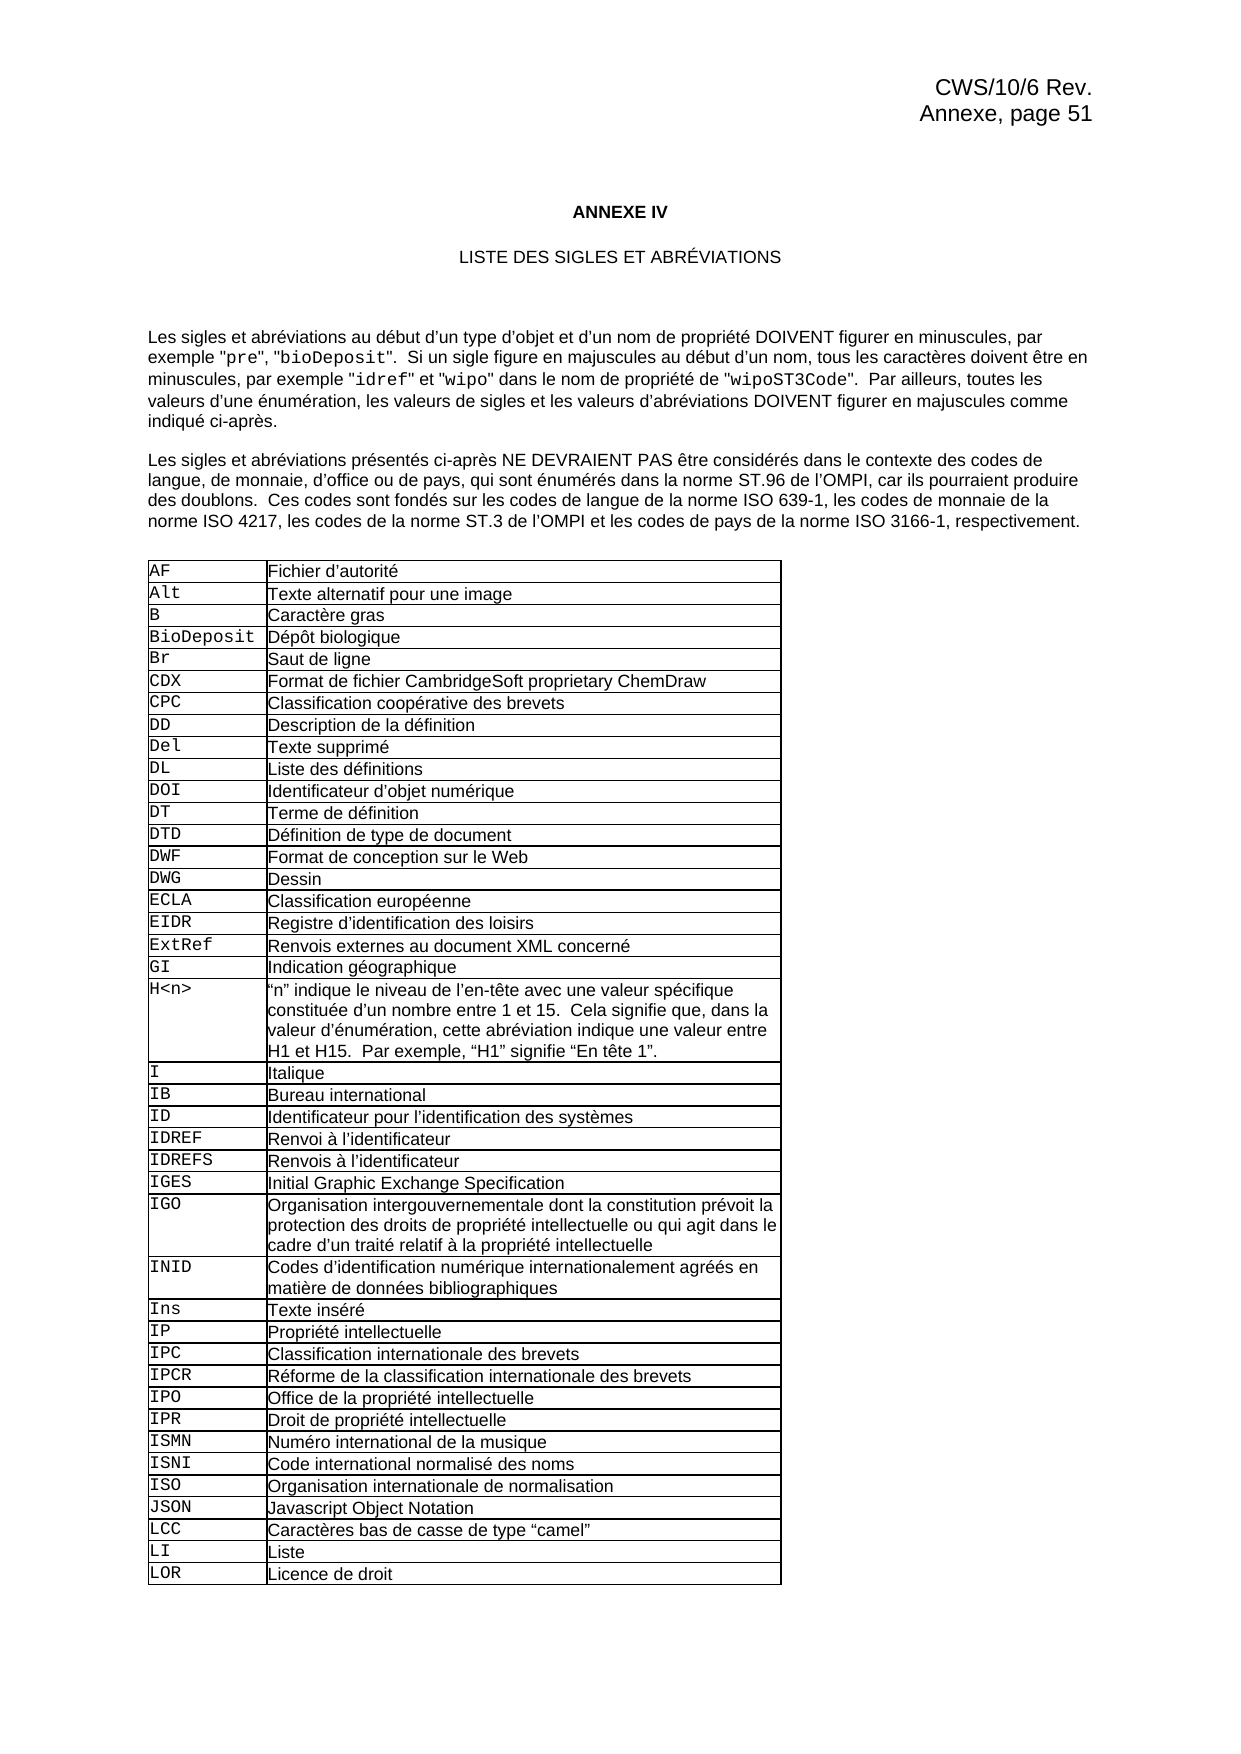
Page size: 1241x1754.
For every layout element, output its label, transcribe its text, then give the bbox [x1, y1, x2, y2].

table_cell JSON [149, 1497, 266, 1518]
table_cell Code international normalisé des noms [268, 1453, 780, 1474]
table_cell Renvois à l’identificateur [268, 1151, 780, 1171]
table_cell IGES [149, 1172, 266, 1193]
table_cell INID [149, 1257, 266, 1298]
table_cell Alt [149, 583, 266, 604]
table_cell DD [149, 715, 266, 736]
table_cell H<n> [149, 979, 266, 1061]
table_cell Italique [268, 1063, 780, 1083]
table_cell Classification internationale des brevets [268, 1344, 780, 1364]
table_cell Javascript Object Notation [268, 1497, 780, 1518]
table_cell DWG [149, 869, 266, 889]
table_cell Texte supprimé [268, 737, 780, 757]
table_cell GI [149, 957, 266, 978]
table_cell IPR [149, 1410, 266, 1430]
table_cell Format de conception sur le Web [268, 847, 780, 867]
table_cell Caractères bas de casse de type “camel” [268, 1520, 780, 1540]
table_cell LOR [149, 1563, 266, 1584]
table_cell Renvoi à l’identificateur [268, 1128, 780, 1149]
table_cell Identificateur d’objet numérique [268, 781, 780, 801]
table_cell ExtRef [149, 935, 266, 956]
table_cell Indication géographique [268, 957, 780, 978]
table_cell Initial Graphic Exchange Specification [268, 1172, 780, 1193]
table_cell Terme de définition [268, 803, 780, 823]
table_cell IDREF [149, 1128, 266, 1149]
table_cell Del [149, 737, 266, 757]
table_cell Ins [149, 1300, 266, 1320]
table_cell IPC [149, 1344, 266, 1364]
table_cell ID [149, 1107, 266, 1127]
table_cell LCC [149, 1520, 266, 1540]
table_cell Propriété intellectuelle [268, 1322, 780, 1342]
table_cell ISO [149, 1476, 266, 1496]
table_cell Office de la propriété intellectuelle [268, 1388, 780, 1408]
table_cell Texte inséré [268, 1300, 780, 1320]
table_header Fichier d’autorité [268, 561, 780, 582]
table_cell BioDeposit [149, 627, 266, 648]
subtitle ANNEXE IV [148, 202, 1093, 222]
table_cell Réforme de la classification internationale des brevets [268, 1366, 780, 1386]
table_cell Liste des définitions [268, 759, 780, 779]
table_cell Codes d’identification numérique internationalement agréés en matière de données bibliographiques [268, 1257, 780, 1298]
table_cell LI [149, 1541, 266, 1562]
table_cell B [149, 605, 266, 626]
table_cell IPCR [149, 1366, 266, 1386]
table_cell Renvois externes au document XML concerné [268, 935, 780, 956]
table_cell DTD [149, 825, 266, 845]
table_cell I [149, 1063, 266, 1083]
table_cell Br [149, 649, 266, 669]
table_cell Définition de type de document [268, 825, 780, 845]
table_cell Licence de droit [268, 1563, 780, 1584]
table_cell Saut de ligne [268, 649, 780, 669]
text Les sigles et abréviations au début d’un type d’objet et d’un nom de propriété DOIVENT figurer en minuscules, par exemple "pre", "bioDeposit". Si un sigle figure en majuscules au début d’un nom, tous les caractères doivent être en minuscules, par exemple "idref" et "wipo" dans le nom de propriété de "wipoST3Code". Par ailleurs, toutes les valeurs d’une énumération, les valeurs de sigles et les valeurs d’abréviations DOIVENT figurer en majuscules comme indiqué ci-après. [148, 326, 1093, 432]
table_cell Droit de propriété intellectuelle [268, 1410, 780, 1430]
table_cell ECLA [149, 891, 266, 911]
table_cell Numéro international de la musique [268, 1432, 780, 1452]
table_cell “n” indique le niveau de l’en-tête avec une valeur spécifique constituée d’un nombre entre 1 et 15. Cela signifie que, dans la valeur d’énumération, cette abréviation indique une valeur entre H1 et H15. Par exemple, “H1” signifie “En tête 1”. [268, 979, 780, 1061]
table_header AF [149, 561, 266, 582]
table_cell DL [149, 759, 266, 779]
table_cell Format de fichier CambridgeSoft proprietary ChemDraw [268, 671, 780, 692]
table_cell Description de la définition [268, 715, 780, 736]
table_cell DOI [149, 781, 266, 801]
table_cell Bureau international [268, 1085, 780, 1105]
table_cell DWF [149, 847, 266, 867]
table_cell CDX [149, 671, 266, 692]
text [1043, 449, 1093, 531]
table_cell ISNI [149, 1453, 266, 1474]
table_cell Registre d’identification des loisirs [268, 913, 780, 934]
table_cell Identificateur pour l’identification des systèmes [268, 1107, 780, 1127]
table_cell IP [149, 1322, 266, 1342]
table_cell DT [149, 803, 266, 823]
subtitle LISTE DES SIGLES ET ABRÉVIATIONS [148, 247, 1093, 267]
table_cell IGO [149, 1195, 266, 1256]
table_cell IB [149, 1085, 266, 1105]
table_cell IDREFS [149, 1151, 266, 1171]
table_cell Liste [268, 1541, 780, 1562]
table_cell CPC [149, 693, 266, 713]
table_cell Classification coopérative des brevets [268, 693, 780, 713]
table_cell Organisation intergouvernementale dont la constitution prévoit la protection des droits de propriété intellectuelle ou qui agit dans le cadre d’un traité relatif à la propriété intellectuelle [268, 1195, 780, 1256]
table_cell Organisation internationale de normalisation [268, 1476, 780, 1496]
table_cell IPO [149, 1388, 266, 1408]
table_cell Caractère gras [268, 605, 780, 626]
table_cell Classification européenne [268, 891, 780, 911]
table_cell EIDR [149, 913, 266, 934]
table_cell Texte alternatif pour une image [268, 583, 780, 604]
table_cell Dessin [268, 869, 780, 889]
table_cell ISMN [149, 1432, 266, 1452]
table_cell Dépôt biologique [268, 627, 780, 648]
